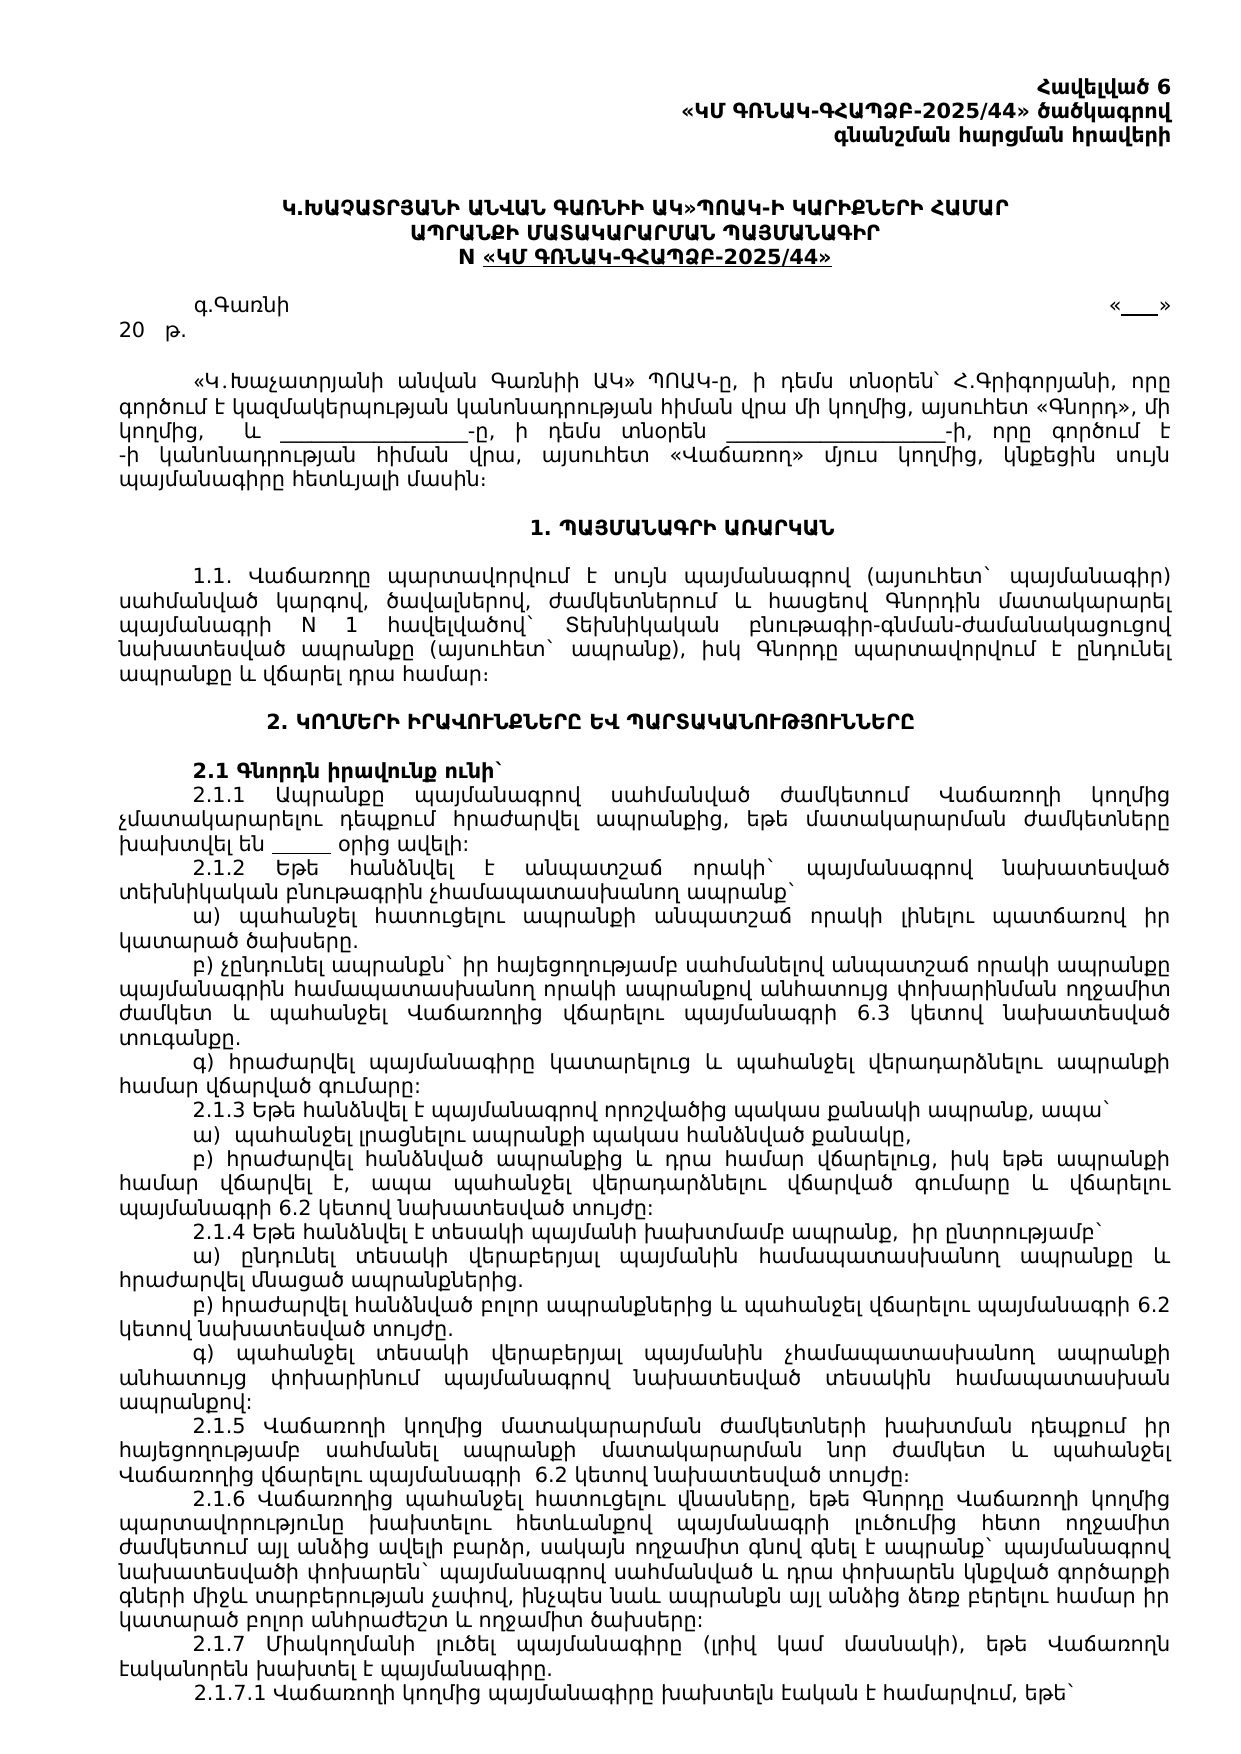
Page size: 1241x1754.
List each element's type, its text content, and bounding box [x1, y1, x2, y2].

text ա) ընդունել տեսակի վերաբերյալ պայմանին համապատասխանող ապրանքը և հրաժարվել մնացած ապրանքներից. [118, 1244, 1171, 1293]
text գ) պահանջել տեսակի վերաբերյալ պայմանին չհամապատասխանող ապրանքի անհատույց փոխարինում պայմանագրով նախատեսված տեսակին համապատասխան ապրանքով: [118, 1341, 1171, 1414]
text 2.1.7.1 Վաճառողի կողմից պայմանագիրը խախտելն էական է համարվում, եթե` [118, 1681, 1171, 1705]
text ա) պահանջել հատուցելու ապրանքի անպատշաճ որակի լինելու պատճառով իր կատարած ծախսերը. [118, 904, 1171, 953]
text բ) հրաժարվել հանձնված ապրանքից և դրա համար վճարելուց, իսկ եթե ապրանքի համար վճարվել է, ապա պահանջել վերադարձնելու վճարված գումարը և վճարելու պայմանագրի 6.2 կետով նախատեսված տույժը: [118, 1147, 1171, 1220]
text 2.1 Գնորդն իրավունք ունի` [118, 759, 1171, 783]
text 2.1.1 Ապրանքը պայմանագրով սահմանված ժամկետում Վաճառողի կողմից չմատակարարելու դեպքում հրաժարվել ապրանքից, եթե մատակարարման ժամկետները խախտվել են օրից ավելի: [118, 783, 1171, 856]
text 1.1. Վաճառողը պարտավորվում է սույն պայմանագրով (այսուհետ` պայմանագիր) սահմանված կարգով, ծավալներով, ժամկետներում և հասցեով Գնորդին մատակարարել պայմանագրի N 1 հավելվածով` Տեխնիկական բնութագիր-գնման-ժամանակացուցով նախատեսված ապրանքը (այսուհետ` ապրանք), իսկ Գնորդը պարտավորվում է ընդունել ապրանքը և վճարել դրա համար։ [118, 564, 1171, 686]
text գնանշման հարցման հրավերի [118, 123, 1171, 148]
text 2.1.2 Եթե հանձնվել է անպատշաճ որակի` պայմանագրով նախատեսված տեխնիկական բնութագրին չհամապատասխանող ապրանք` [118, 856, 1171, 904]
text 2.1.5 Վաճառողի կողմից մատակարարման ժամկետների խախտման դեպքում իր հայեցողությամբ սահմանել ապրանքի մատակարարման նոր ժամկետ և պահանջել Վաճառողից վճարելու պայմանագրի 6.2 կետով նախատեսված տույժը։ [118, 1414, 1171, 1487]
text N «ԿՄ ԳՌՆԱԿ-ԳՀԱՊՁԲ-2025/44» [104, 245, 1171, 269]
text գ) հրաժարվել պայմանագիրը կատարելուց և պահանջել վերադարձնելու ապրանքի համար վճարված գումարը: [118, 1050, 1171, 1098]
text 2.1.4 Եթե հանձնվել է տեսակի պայմանի խախտմամբ ապրանք, իր ընտրությամբ` [118, 1220, 1171, 1244]
text 2.1.3 Եթե հանձնվել է պայմանագրով որոշվածից պակաս քանակի ապրանք, ապա` [118, 1098, 1171, 1123]
text ԱՊՐԱՆՔԻ ՄԱՏԱԿԱՐԱՐՄԱՆ ՊԱՅՄԱՆԱԳԻՐ [104, 221, 1171, 245]
text ա) պահանջել լրացնելու ապրանքի պակաս հանձնված քանակը, [118, 1123, 1171, 1147]
text բ) հրաժարվել հանձնված բոլոր ապրանքներից և պահանջել վճարելու պայմանագրի 6.2 կետով նախատեսված տույժը. [118, 1293, 1171, 1341]
text բ) չընդունել ապրանքն` իր հայեցողությամբ սահմանելով անպատշաճ որակի ապրանքը պայմանագրին համապատասխանող որակի ապրանքով անհատույց փոխարինման ողջամիտ ժամկետ և պահանջել Վաճառողից վճարելու պայմանագրի 6.3 կետով նախատեսված տուգանքը. [118, 953, 1171, 1050]
text Կ․ԽԱՉԱՏՐՅԱՆԻ ԱՆՎԱՆ ԳԱՌՆԻԻ ԱԿ»ՊՈԱԿ-Ի ԿԱՐԻՔՆԵՐԻ ՀԱՄԱՐ [104, 196, 1171, 221]
text «ԿՄ ԳՌՆԱԿ-ԳՀԱՊՁԲ-2025/44» ծածկագրով [118, 99, 1171, 123]
text 2.1.6 Վաճառողից պահանջել հատուցելու վնասները, եթե Գնորդը Վաճառողի կողմից պարտավորությունը խախտելու հետևանքով պայմանագրի լուծումից հետո ողջամիտ ժամկետում այլ անձից ավելի բարձր, սակայն ողջամիտ գնով գնել է ապրանք` պայմանագրով նախատեսվածի փոխարեն` պայմանագրով սահմանված և դրա փոխարեն կնքված գործարքի գների միջև տարբերության չափով, ինչպես նաև ապրանքն այլ անձից ձեռք բերելու համար իր կատարած բոլոր անհրաժեշտ և ողջամիտ ծախսերը: [118, 1487, 1171, 1632]
text Հավելված 6 [118, 75, 1171, 99]
text 2. ԿՈՂՄԵՐԻ ԻՐԱՎՈՒՆՔՆԵՐԸ ԵՎ ՊԱՐՏԱԿԱՆՈՒԹՅՈՒՆՆԵՐԸ [118, 710, 1171, 734]
text 2.1.7 Միակողմանի լուծել պայմանագիրը (լրիվ կամ մասնակի), եթե Վաճառողն էականորեն խախտել է պայմանագիրը. [118, 1632, 1171, 1681]
text 1. ՊԱՅՄԱՆԱԳՐԻ ԱՌԱՐԿԱՆ [118, 516, 1171, 540]
text «Կ․Խաչատրյանի անվան Գառնիի ԱԿ» ՊՈԱԿ-ը, ի դեմս տնօրեն՝ Հ․Գրիգորյանի, որը գործում է կազմակերպության կանոնադրության հիման վրա մի կողմից, այսուհետ «Գնորդ», մի կողմից, և __________________-ը, ի դեմս տնօրեն _____________________-ի, որը գործում է -ի կանոնադրության հիման վրա, այսուհետ «Վաճառող» մյուս կողմից, կնքեցին սույն պայմանագիրը հետևյալի մասին։ [118, 366, 1171, 492]
text գ.Գառնի « » 20 թ. [118, 293, 1171, 342]
